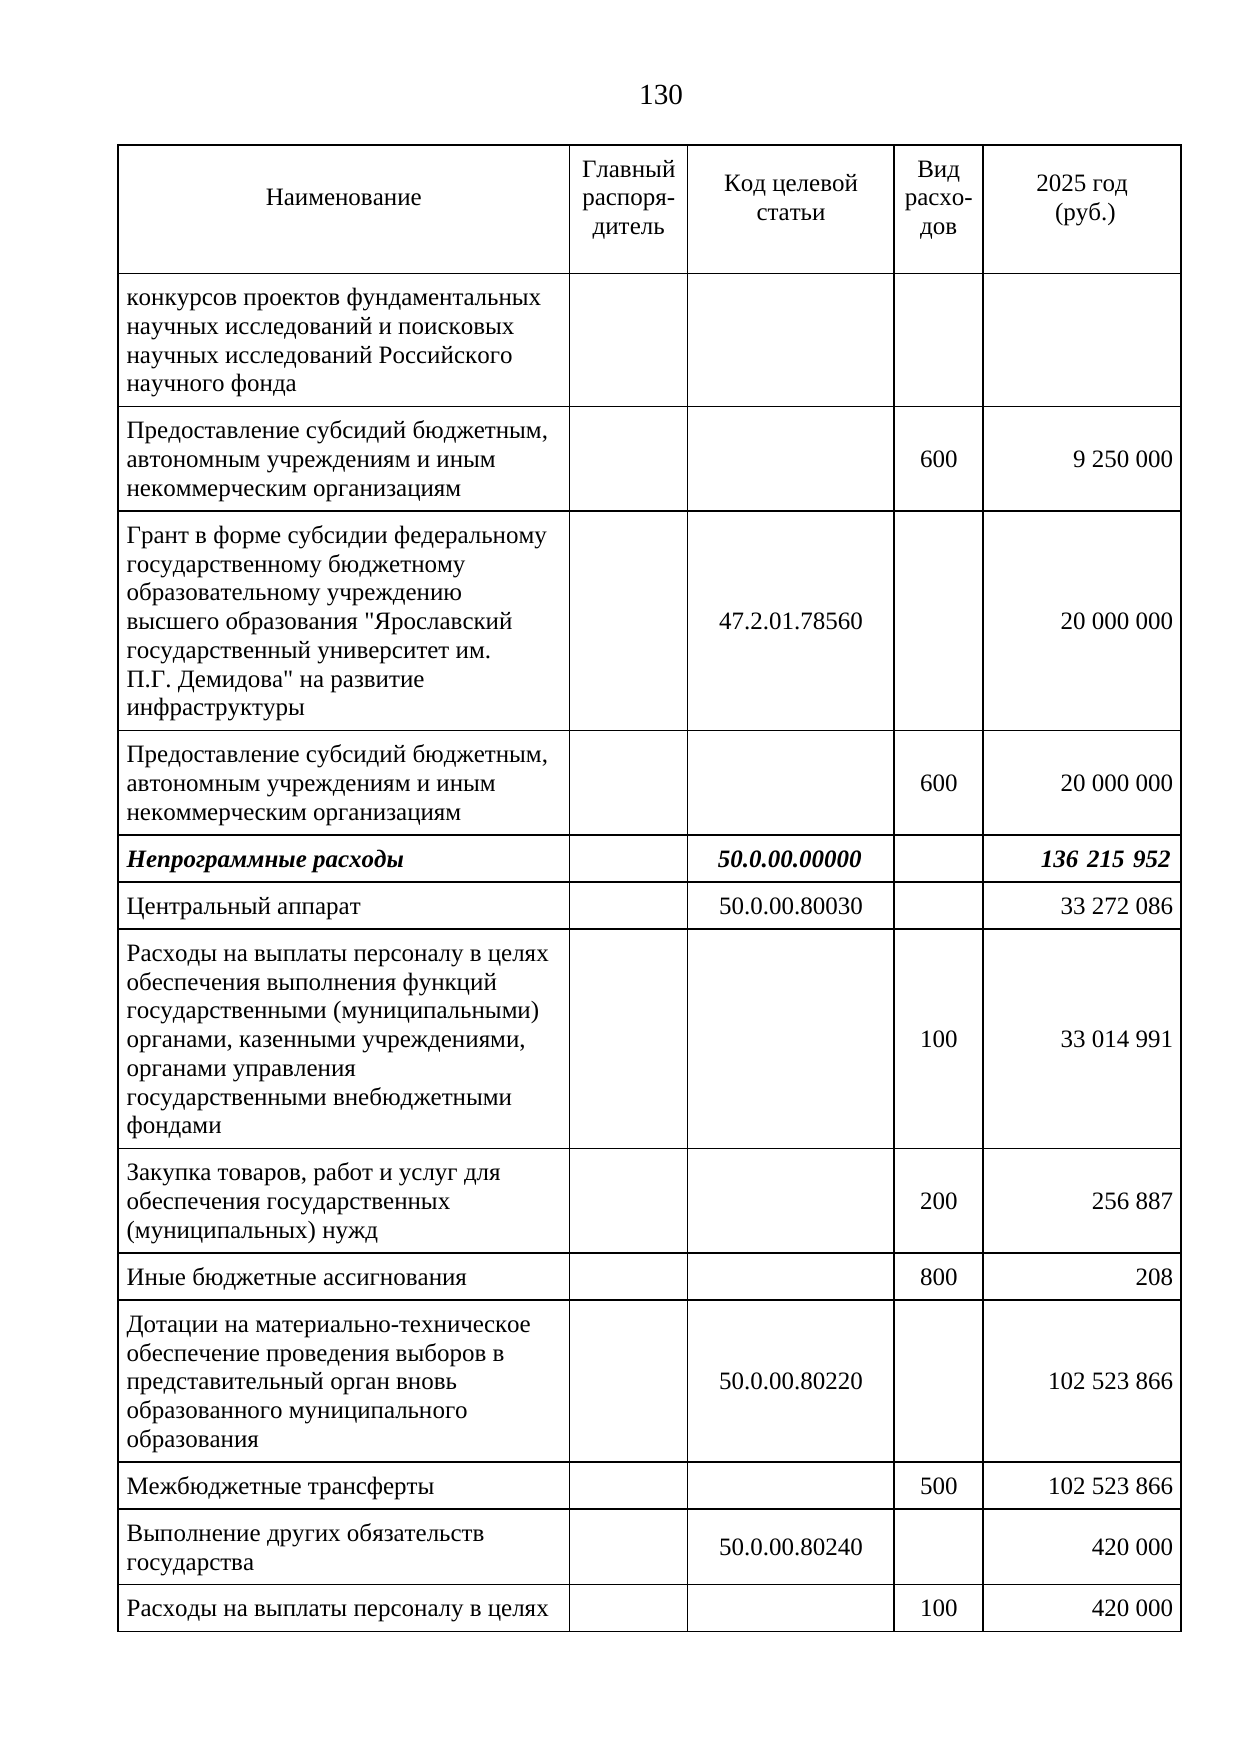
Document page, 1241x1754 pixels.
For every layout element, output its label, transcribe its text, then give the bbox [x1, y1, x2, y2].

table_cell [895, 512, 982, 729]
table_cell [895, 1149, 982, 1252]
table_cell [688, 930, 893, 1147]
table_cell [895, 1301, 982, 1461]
table_header Вид расхо- дов [895, 146, 982, 272]
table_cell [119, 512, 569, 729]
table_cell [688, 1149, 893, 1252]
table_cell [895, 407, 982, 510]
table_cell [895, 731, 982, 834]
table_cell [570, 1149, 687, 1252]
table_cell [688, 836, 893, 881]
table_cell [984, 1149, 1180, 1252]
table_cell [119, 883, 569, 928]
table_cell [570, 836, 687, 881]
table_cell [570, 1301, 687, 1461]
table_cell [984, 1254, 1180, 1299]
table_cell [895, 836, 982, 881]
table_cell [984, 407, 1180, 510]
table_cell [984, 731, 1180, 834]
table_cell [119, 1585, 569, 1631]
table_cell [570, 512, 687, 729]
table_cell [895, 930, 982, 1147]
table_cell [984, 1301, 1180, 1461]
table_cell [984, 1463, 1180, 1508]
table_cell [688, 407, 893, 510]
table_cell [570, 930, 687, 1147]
table_header Код целевой статьи [688, 146, 893, 272]
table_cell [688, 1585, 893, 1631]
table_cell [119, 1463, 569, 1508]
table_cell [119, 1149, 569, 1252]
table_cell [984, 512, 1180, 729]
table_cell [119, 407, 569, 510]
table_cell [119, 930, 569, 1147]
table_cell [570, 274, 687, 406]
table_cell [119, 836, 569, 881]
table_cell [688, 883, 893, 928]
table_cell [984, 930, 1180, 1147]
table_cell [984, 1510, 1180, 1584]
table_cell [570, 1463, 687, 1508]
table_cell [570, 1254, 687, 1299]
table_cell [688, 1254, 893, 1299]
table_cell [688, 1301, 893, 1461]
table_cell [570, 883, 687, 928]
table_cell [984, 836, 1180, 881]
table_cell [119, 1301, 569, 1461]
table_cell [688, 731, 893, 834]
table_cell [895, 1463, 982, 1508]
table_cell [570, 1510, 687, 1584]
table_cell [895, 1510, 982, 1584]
table_header Наименование [119, 146, 569, 272]
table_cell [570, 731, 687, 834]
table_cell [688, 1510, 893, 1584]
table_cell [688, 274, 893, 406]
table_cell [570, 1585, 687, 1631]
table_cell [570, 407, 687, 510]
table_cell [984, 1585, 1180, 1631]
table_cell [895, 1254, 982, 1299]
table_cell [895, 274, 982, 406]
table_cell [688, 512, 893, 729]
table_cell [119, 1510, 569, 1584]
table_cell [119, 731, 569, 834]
table_header 2025 год (руб.) [984, 146, 1180, 272]
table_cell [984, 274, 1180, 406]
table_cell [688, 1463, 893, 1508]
table_header Главный распоря-дитель [570, 146, 687, 272]
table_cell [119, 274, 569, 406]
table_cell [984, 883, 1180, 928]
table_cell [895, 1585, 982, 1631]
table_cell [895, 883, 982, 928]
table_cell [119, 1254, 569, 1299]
